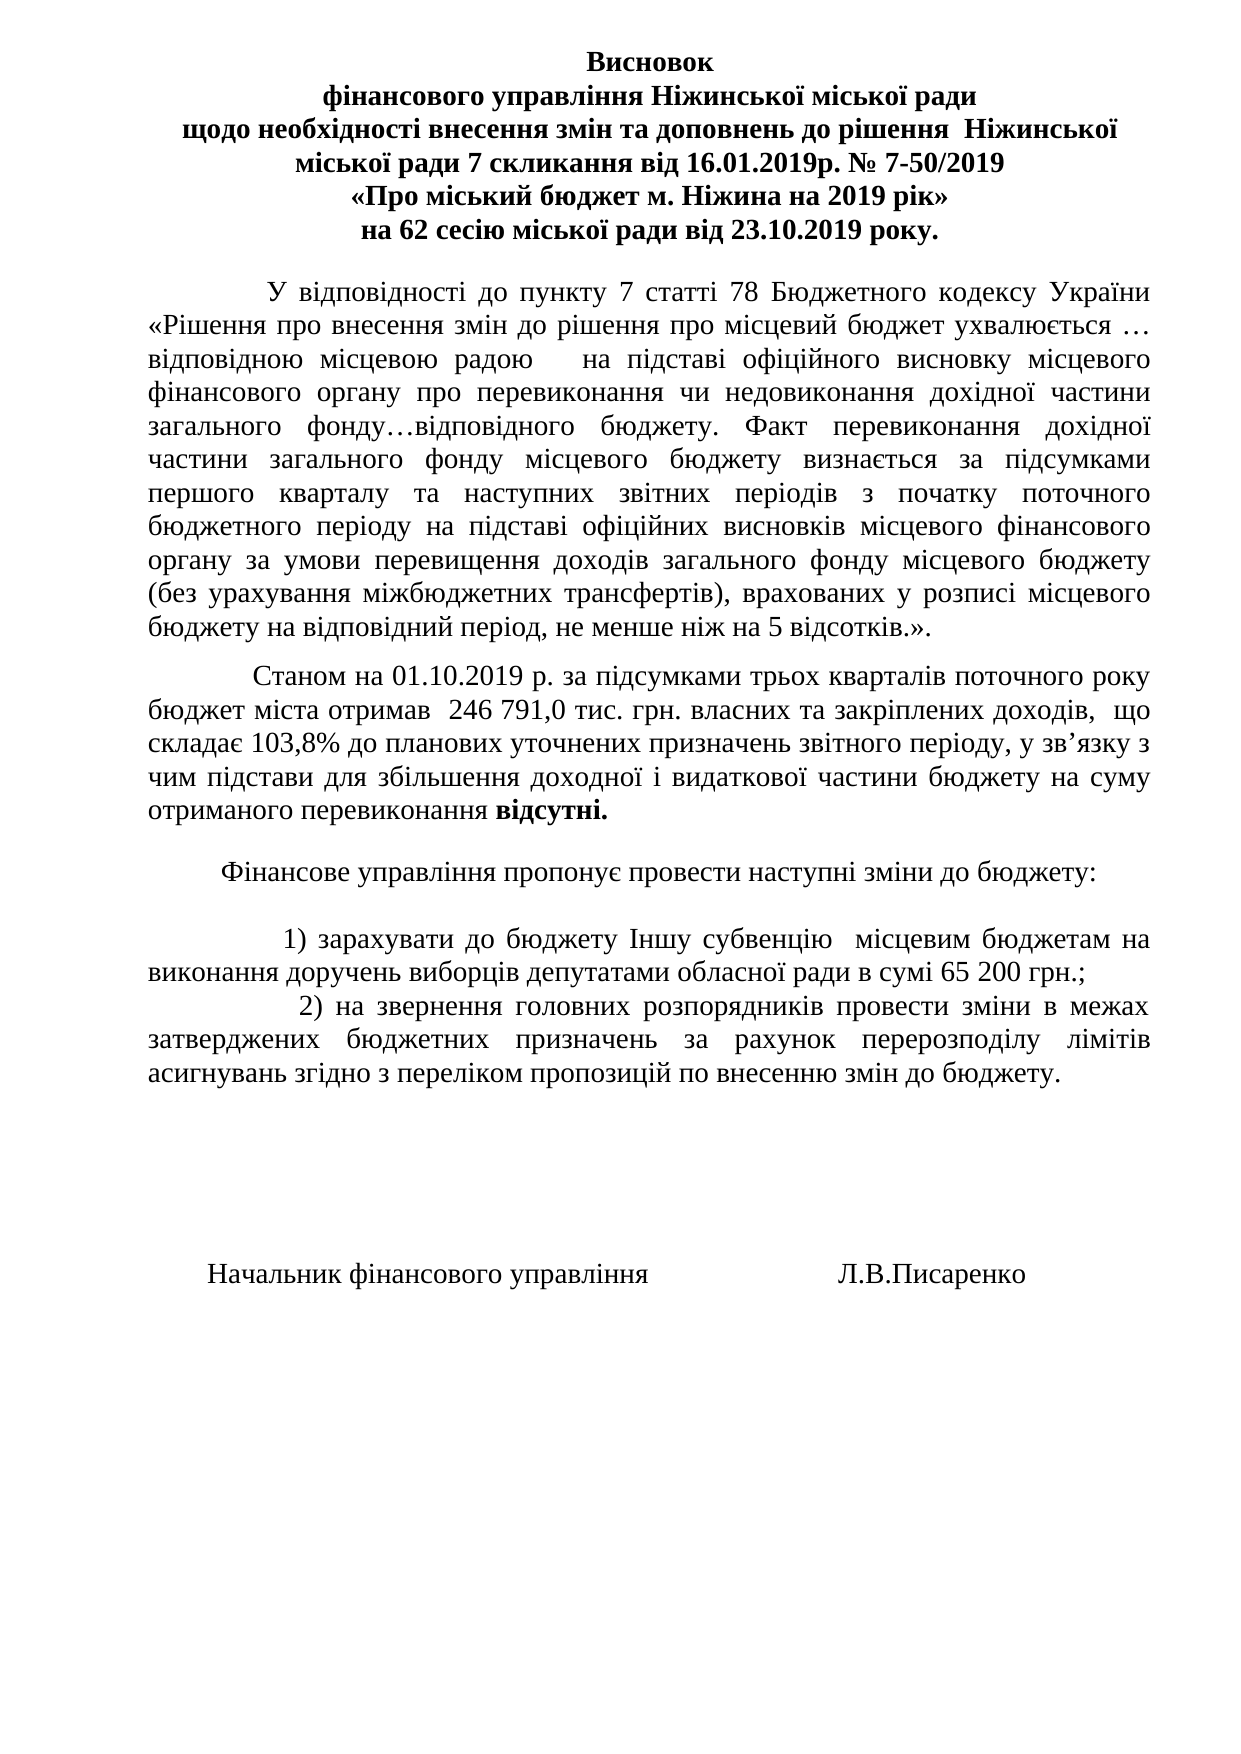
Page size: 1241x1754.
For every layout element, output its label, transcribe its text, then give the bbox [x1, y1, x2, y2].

text Начальник фінансового управління Л.В.Писаренко [148, 1256, 1152, 1290]
text Фінансове управління пропонує провести наступні зміни до бюджету: [148, 854, 1152, 887]
text Станом на 01.10.2019 р. за підсумками трьох кварталів поточного року бюджет міста отримав 246 791,0 тис. грн. власних та закріплених доходів, що складає 103,8% до планових уточнених призначень звітного періоду, у зв’язку з чим підстави для збільшення доходної і видаткової частини бюджету на суму отриманого перевиконання відсутні. [148, 658, 1152, 826]
text «Про міський бюджет м. Ніжина на 2019 рік» [148, 178, 1152, 212]
text на 62 сесію міської ради від 23.10.2019 року. [148, 212, 1152, 246]
text фінансового управління Ніжинської міської ради [148, 78, 1152, 111]
text Висновок [148, 44, 1152, 78]
text 1) зарахувати до бюджету Іншу субвенцію місцевим бюджетам на виконання доручень виборців депутатами обласної ради в сумі 65 200 грн.; [148, 921, 1152, 988]
text У відповідності до пункту 7 статті 78 Бюджетного кодексу України «Рішення про внесення змін до рішення про місцевий бюджет ухвалюється … відповідною місцевою радою на підставі офіційного висновку місцевого фінансового органу про перевиконання чи недовиконання дохідної частини загального фонду…відповідного бюджету. Факт перевиконання дохідної частини загального фонду місцевого бюджету визнається за підсумками першого кварталу та наступних звітних періодів з початку поточного бюджетного періоду на підставі офіційних висновків місцевого фінансового органу за умови перевищення доходів загального фонду місцевого бюджету (без урахування міжбюджетних трансфертів), врахованих у розписі місцевого бюджету на відповідний період, не менше ніж на 5 відсотків.». [148, 274, 1152, 643]
text щодо необхідності внесення змін та доповнень до рішення Ніжинської міської ради 7 скликання від 16.01.2019р. № 7-50/2019 [148, 111, 1152, 178]
text 2) на звернення головних розпорядників провести зміни в межах затверджених бюджетних призначень за рахунок перерозподілу лімітів асигнувань згідно з переліком пропозицій по внесенню змін до бюджету. [148, 988, 1152, 1089]
